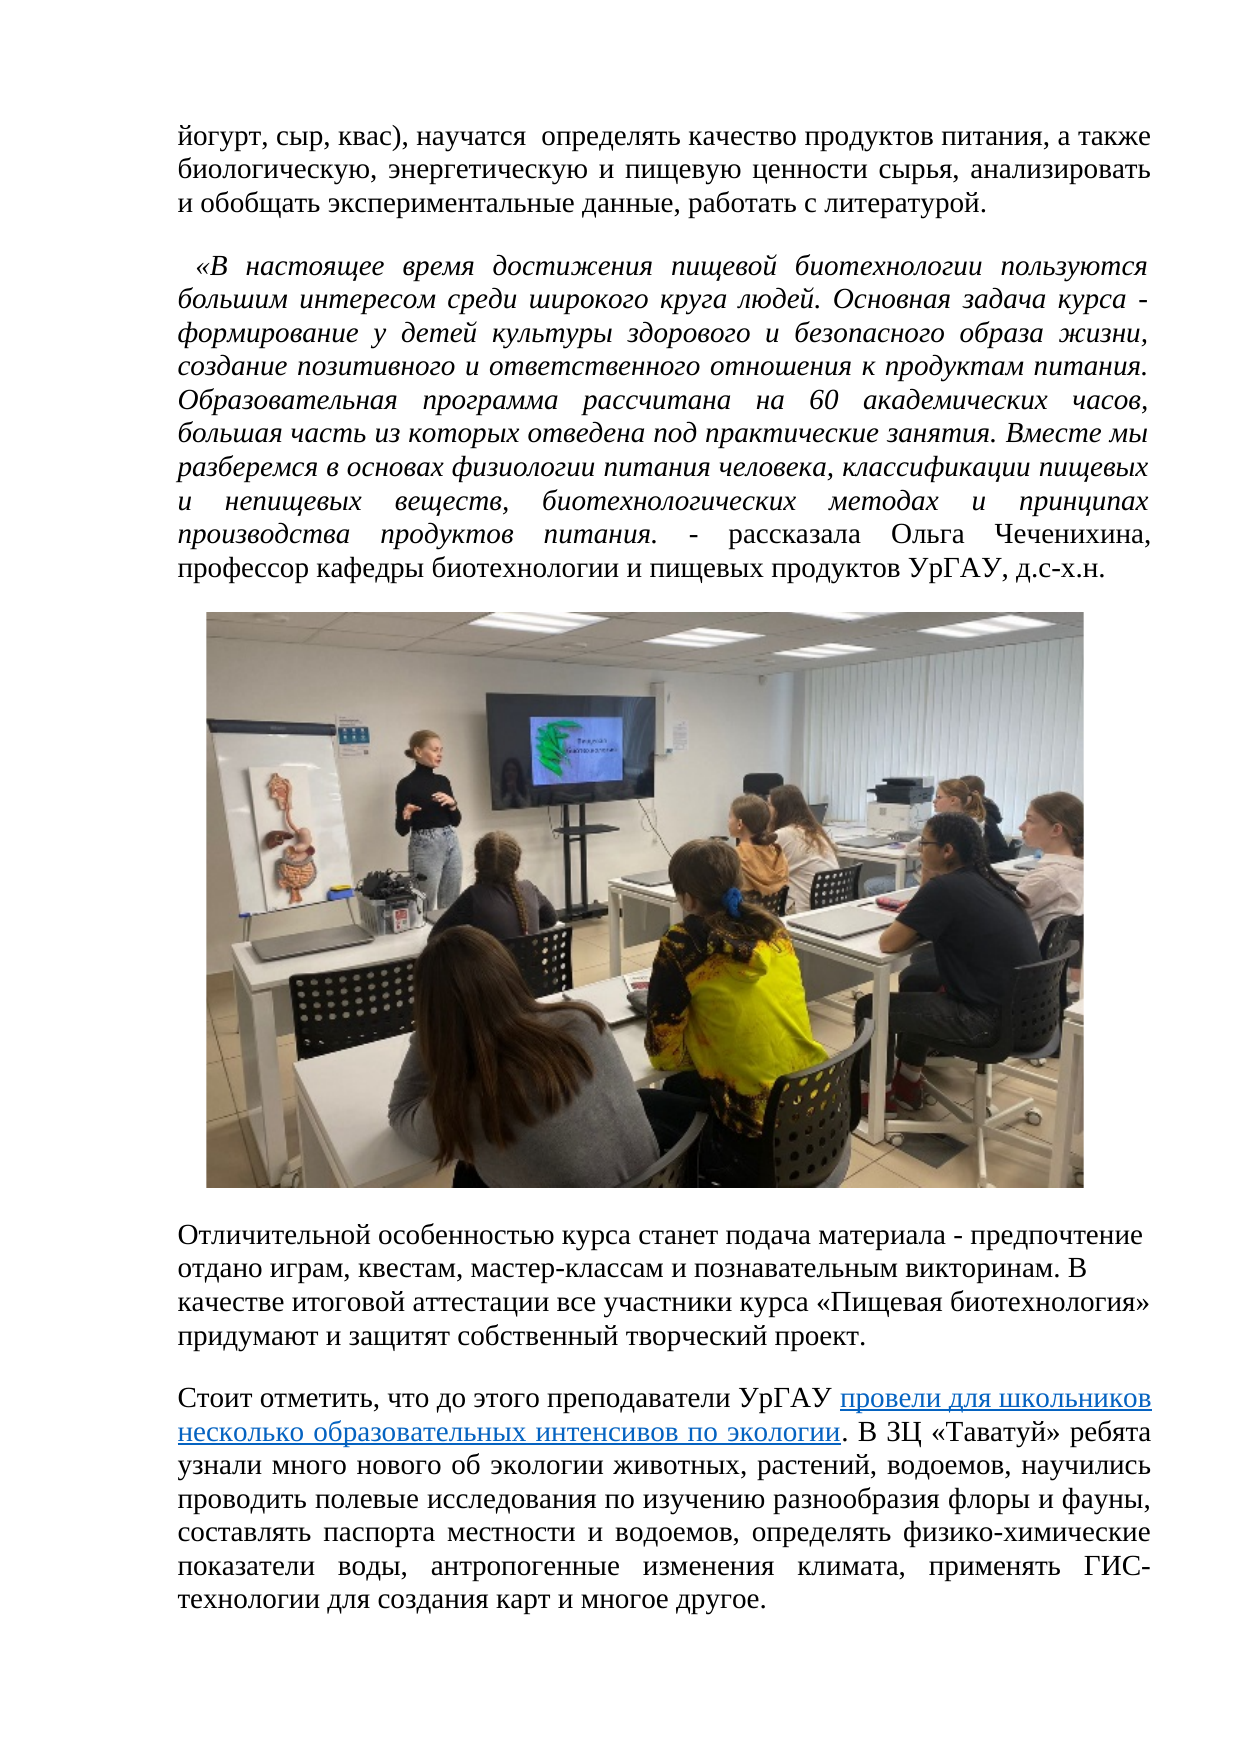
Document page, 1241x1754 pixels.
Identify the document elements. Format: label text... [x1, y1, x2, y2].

picture [206, 612, 1084, 1188]
text «В настоящее время достижения пищевой биотехнологии пользуются большим интересом среди широкого круга людей. Основная задача курса - формирование у детей культуры здорового и безопасного образа жизни, создание позитивного и ответственного отношения к продуктам питания. Образовательная программа рассчитана на 60 академических часов, большая часть из которых отведена под практические занятия. Вместе мы разберемся в основах физиологии питания человека, классификации пищевых и непищевых веществ, биотехнологических методах и принципах производства продуктов питания. - рассказала Ольга Чеченихина, профессор кафедры биотехнологии и пищевых продуктов УрГАУ, д.с-х.н. [177, 248, 1152, 583]
text Отличительной особенностью курса станет подача материала - предпочтение отдано играм, квестам, мастер-классам и познавательным викторинам. В качестве итоговой аттестации все участники курса «Пищевая биотехнология» придумают и защитят собственный творческий проект. [177, 1217, 1152, 1351]
text Стоит отметить, что до этого преподаватели УрГАУ провели для школьников несколько образовательных интенсивов по экологии. В ЗЦ «Таватуй» ребята узнали много нового об экологии животных, растений, водоемов, научились проводить полевые исследования по изучению разнообразия флоры и фауны, составлять паспорта местности и водоемов, определять физико-химические показатели воды, антропогенные изменения климата, применять ГИС-технологии для создания карт и многое другое. [177, 1380, 1152, 1615]
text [177, 118, 1152, 219]
